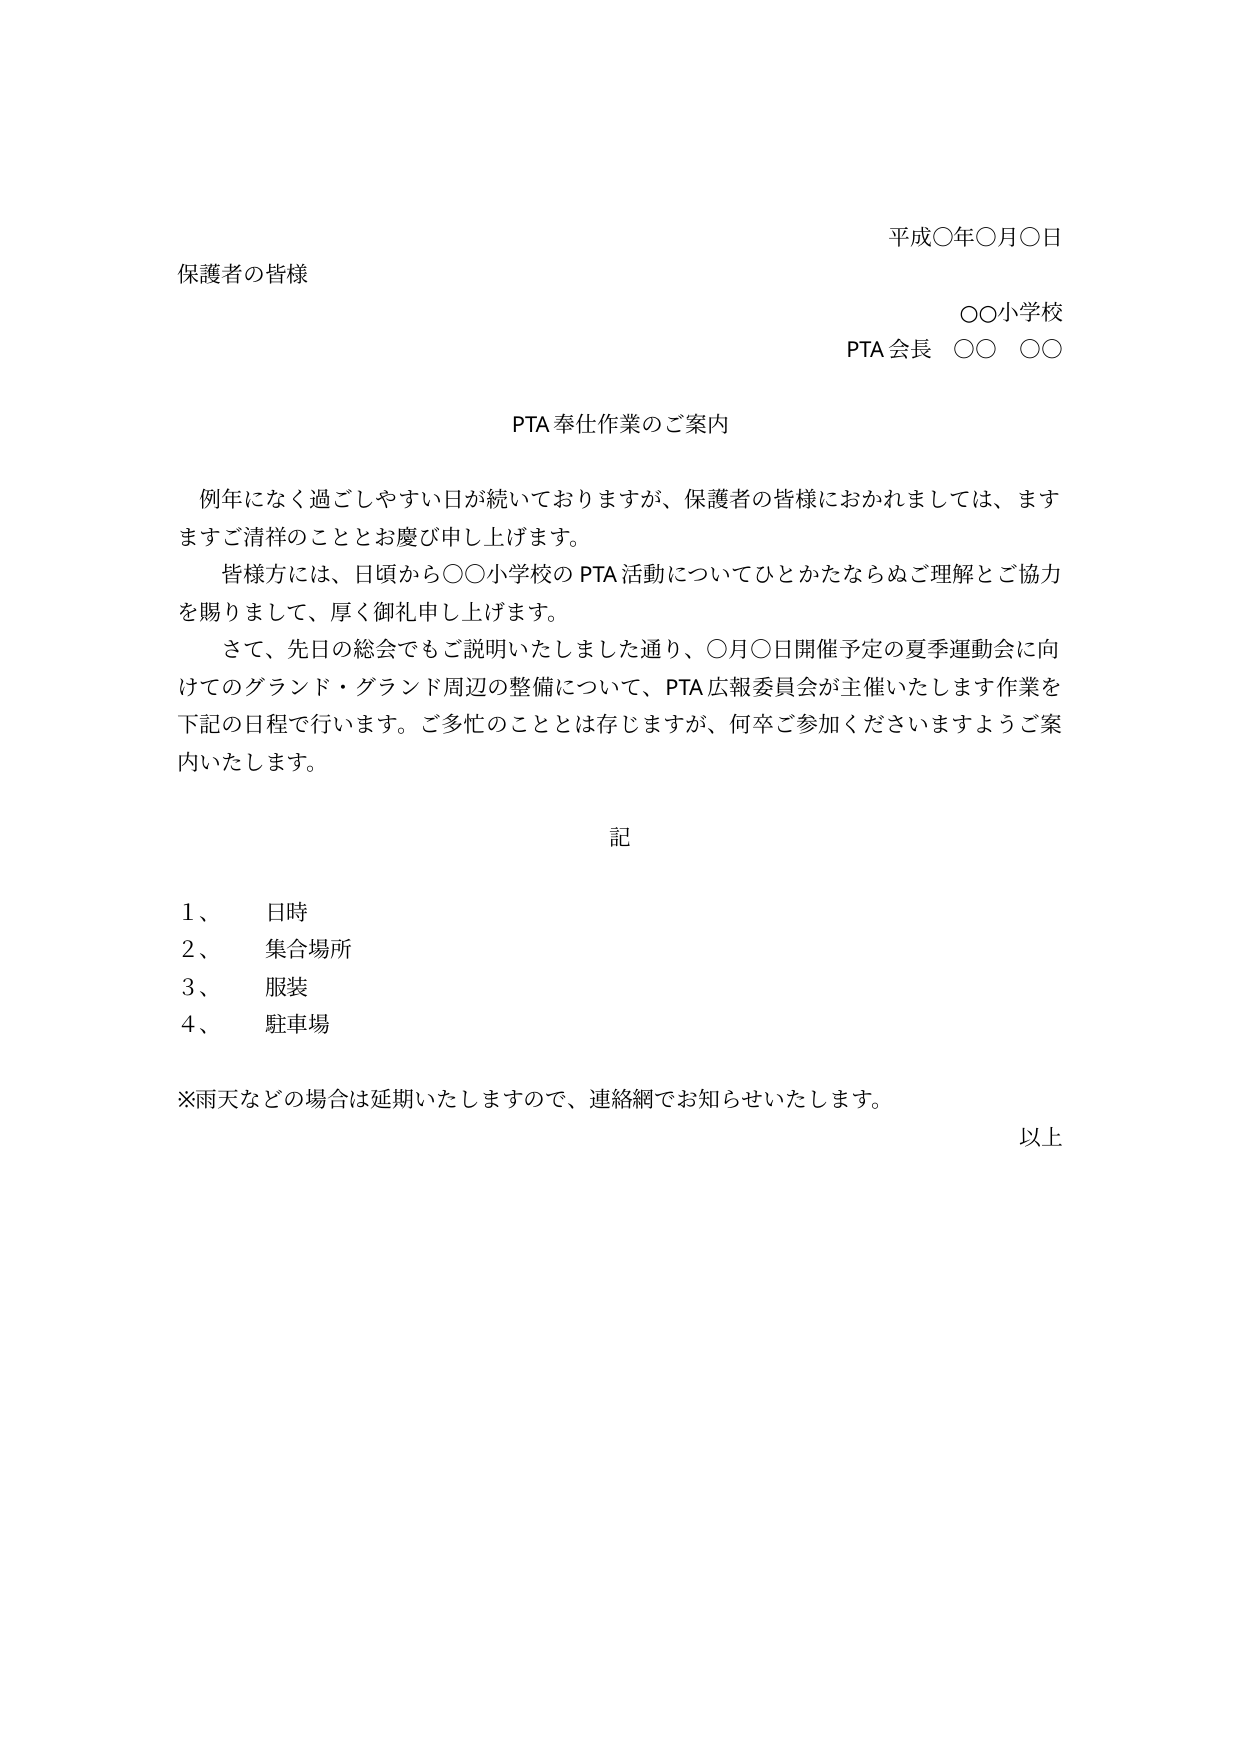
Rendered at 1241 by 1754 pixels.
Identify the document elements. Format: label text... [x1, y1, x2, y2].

text PTA会長 ○○ ○○ [177, 329, 1063, 367]
list 日時 [177, 892, 1063, 929]
subtitle 記 [177, 817, 1063, 854]
list 集合場所 [177, 929, 1063, 967]
text PTA奉仕作業のご案内 [177, 404, 1063, 442]
text 平成○年○月○日 [177, 217, 1063, 254]
text さて、先日の総会でもご説明いたしました通り、○月○日開催予定の夏季運動会に向けてのグランド・グランド周辺の整備について、PTA広報委員会が主催いたします作業を下記の日程で行います。ご多忙のこととは存じますが、何卒ご参加くださいますようご案内いたします。 [177, 629, 1063, 779]
text ※雨天などの場合は延期いたしますので、連絡網でお知らせいたします。 [177, 1079, 1063, 1117]
text 以上 [177, 1117, 1063, 1154]
list 服装 [177, 967, 1063, 1004]
text 皆様方には、日頃から○○小学校のPTA活動についてひとかたならぬご理解とご協力を賜りまして、厚く御礼申し上げます。 [177, 554, 1063, 629]
text 例年になく過ごしやすい日が続いておりますが、保護者の皆様におかれましては、ますますご清祥のこととお慶び申し上げます。 [177, 479, 1063, 554]
text ○○小学校 [177, 292, 1063, 329]
text 保護者の皆様 [177, 254, 1063, 292]
list 駐車場 [177, 1004, 1063, 1042]
